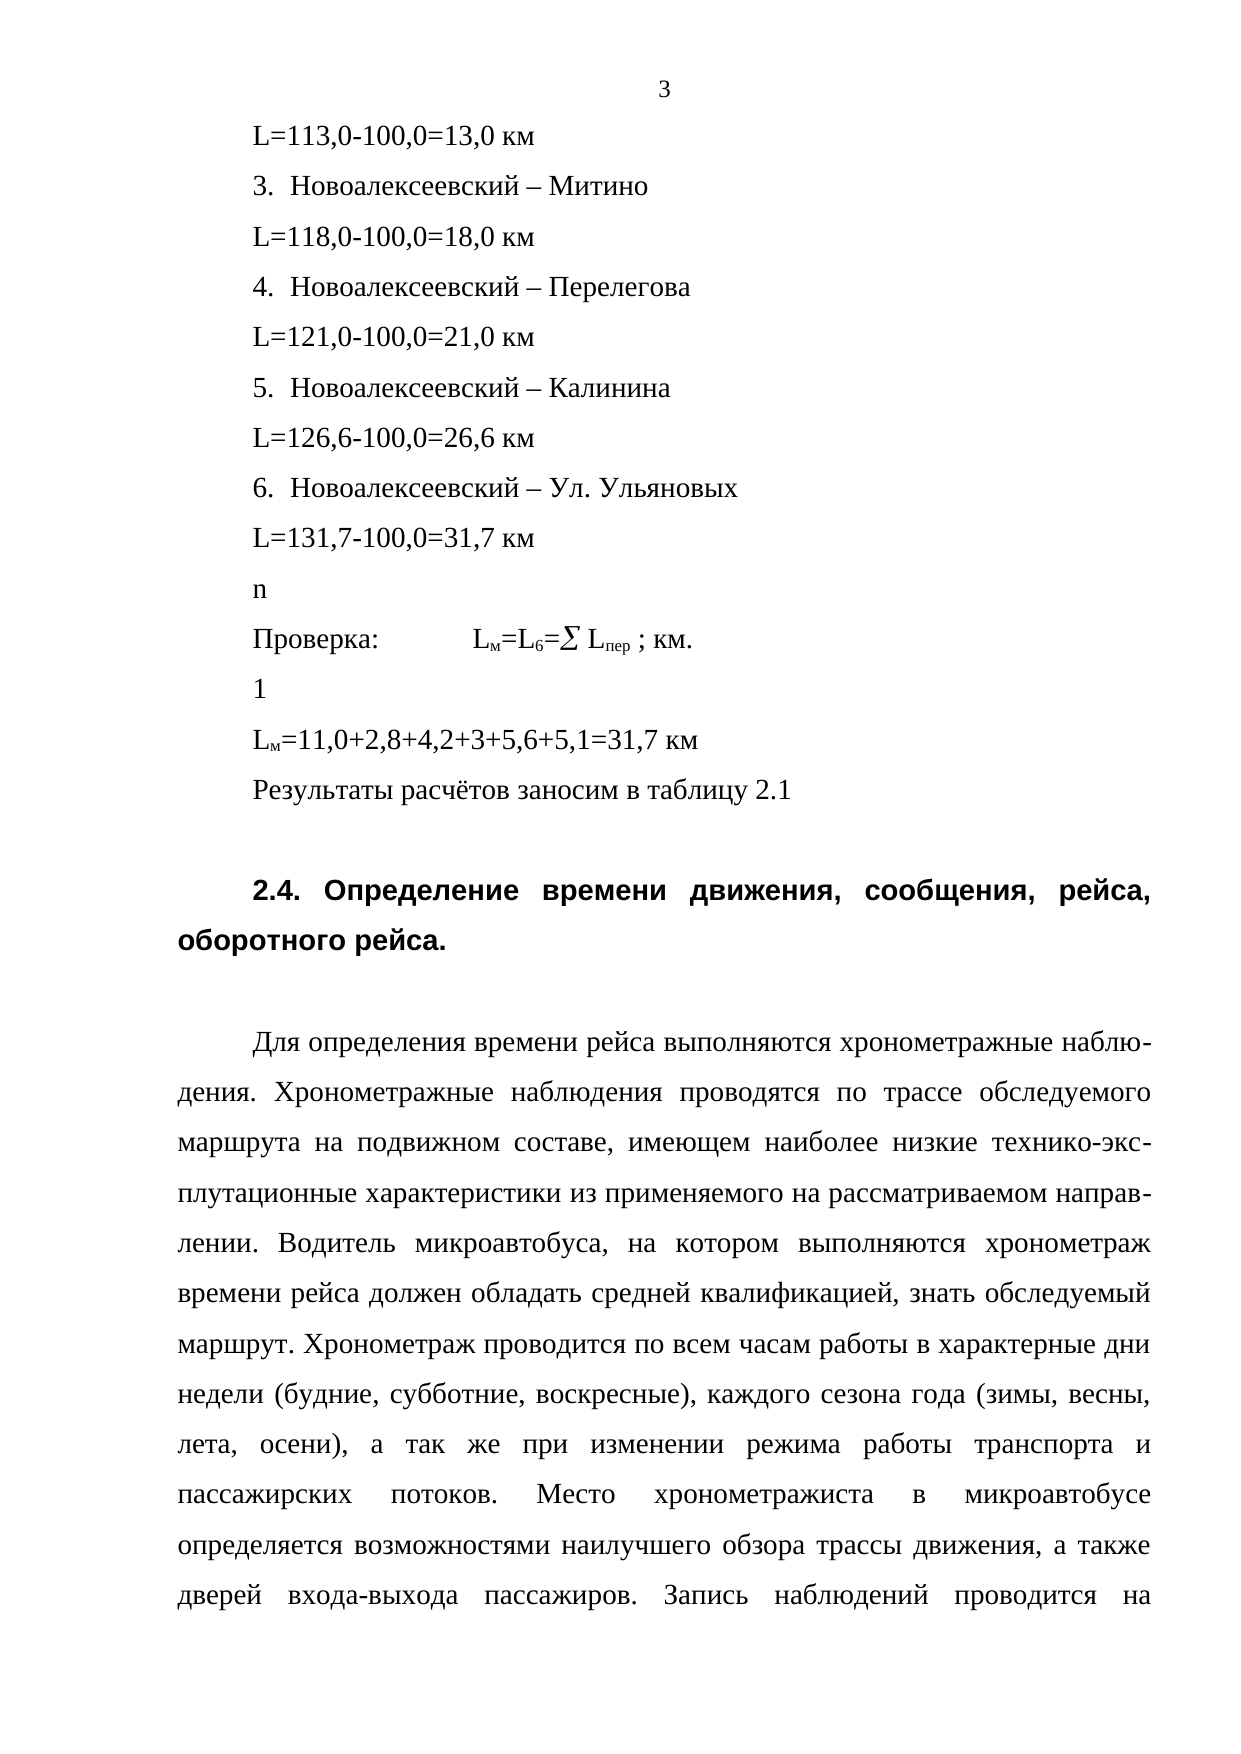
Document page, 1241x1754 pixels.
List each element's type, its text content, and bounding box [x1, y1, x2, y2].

text L=118,0-100,0=18,0 км [177, 219, 1152, 252]
text Lм=11,0+2,8+4,2+3+5,6+5,1=31,7 км [177, 722, 1152, 756]
list Новоалексеевский – Митино [177, 168, 1152, 202]
text 2.4. Определение времени движения, сообщения, рейса, оборотного рейса. [177, 873, 1152, 957]
text L=121,0-100,0=21,0 км [177, 319, 1152, 353]
text Результаты расчётов заносим в таблицу 2.1 [177, 772, 1152, 806]
text 1 [177, 672, 1152, 705]
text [177, 1024, 1152, 1611]
text L=113,0-100,0=13,0 км [177, 118, 1152, 152]
text Проверка: Lм=L6= Lпер ; км. [177, 621, 1152, 655]
text n [177, 571, 1152, 604]
text L=131,7-100,0=31,7 км [177, 521, 1152, 554]
list Новоалексеевский – Калинина [177, 370, 1152, 403]
list Новоалексеевский – Перелегова [177, 269, 1152, 303]
text L=126,6-100,0=26,6 км [177, 420, 1152, 453]
list Новоалексеевский – Ул. Ульяновых [177, 470, 1152, 504]
